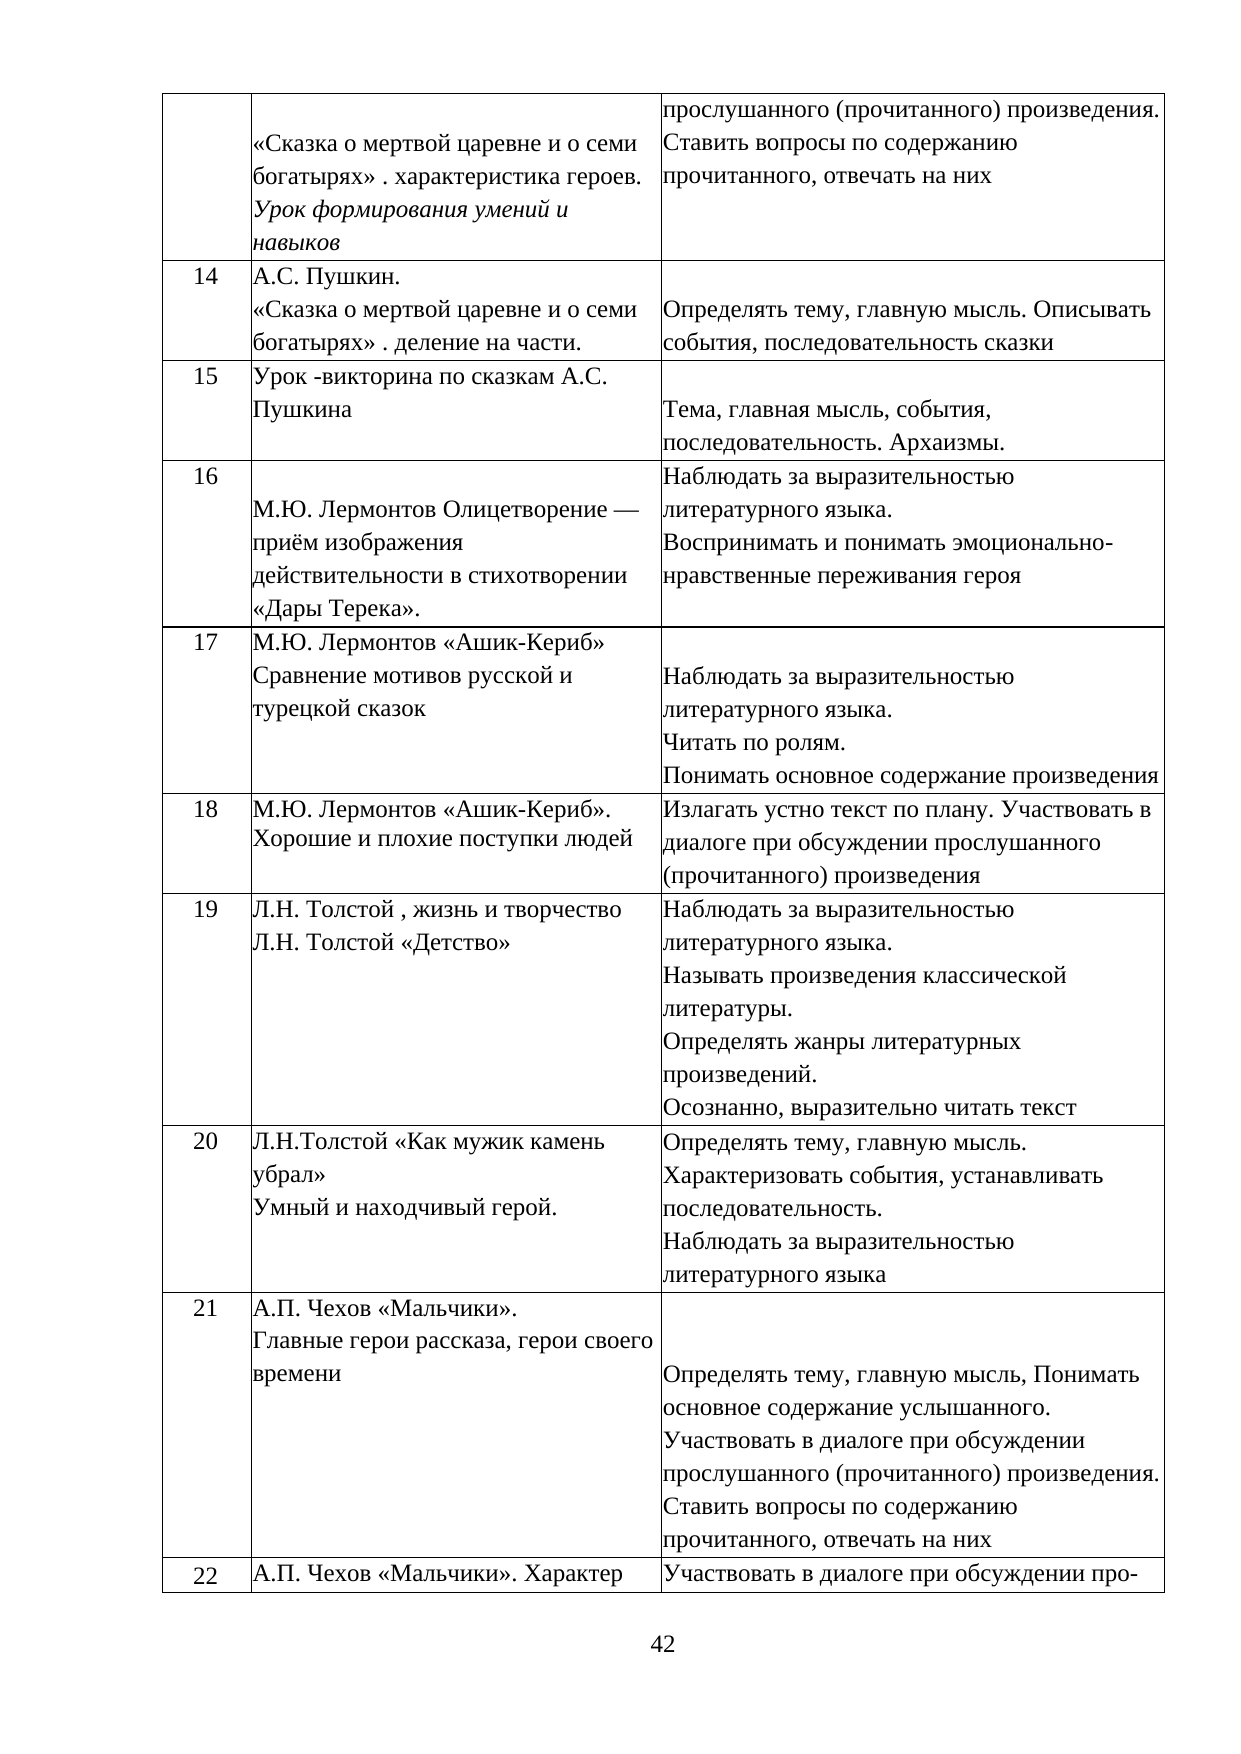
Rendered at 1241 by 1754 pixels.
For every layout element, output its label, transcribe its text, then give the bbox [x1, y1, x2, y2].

table_cell М.Ю. Лермонтов Олицетворение — приём изображения действительности в стихотворении «Дары Терека». [252, 461, 661, 626]
table_cell 15 [163, 361, 251, 460]
table_header прослушанного (прочитанного) произведения. Ставить вопросы по содержанию прочитанного, отвечать на них [662, 94, 1164, 260]
table_header [163, 94, 251, 260]
table_cell Участвовать в диалоге при обсуждении про- [662, 1558, 1164, 1592]
table_cell Л.Н. Толстой , жизнь и творчество Л.Н. Толстой «Детство» [252, 894, 661, 1125]
table_cell 17 [163, 628, 251, 793]
table_cell Тема, главная мысль, события, последовательность. Архаизмы. [662, 361, 1164, 460]
table_cell 20 [163, 1126, 251, 1292]
table_cell М.Ю. Лермонтов «Ашик-Кериб» Сравнение мотивов русской и турецкой сказок [252, 628, 661, 793]
table_cell Определять тему, главную мысль. Характеризовать события, устанавливать последовательность. Наблюдать за выразительностью литературного языка [662, 1126, 1164, 1292]
table_cell А.С. Пушкин. «Сказка о мертвой царевне и о семи богатырях» . деление на части. [252, 261, 661, 360]
table_header «Сказка о мертвой царевне и о семи богатырях» . характеристика героев. Урок формирования умений и навыков [252, 94, 661, 260]
table_cell Л.Н.Толстой «Как мужик камень убрал» Умный и находчивый герой. [252, 1126, 661, 1292]
table_cell Наблюдать за выразительностью литературного языка. Называть произведения классической литературы. Определять жанры литературных произведений. Осознанно, выразительно читать текст [662, 894, 1164, 1125]
table_cell Урок -викторина по сказкам А.С. Пушкина [252, 361, 661, 460]
table_cell А.П. Чехов «Мальчики». Характер [252, 1558, 661, 1592]
table_cell Излагать устно текст по плану. Участвовать в диалоге при обсуждении прослушанного (прочитанного) произведения [662, 794, 1164, 893]
table_cell М.Ю. Лермонтов «Ашик-Кериб». Хорошие и плохие поступки людей [252, 794, 661, 893]
table_cell 21 [163, 1293, 251, 1557]
table_cell Наблюдать за выразительностью литературного языка. Воспринимать и понимать эмоциональнонравственные переживания героя [662, 461, 1164, 626]
table_cell Наблюдать за выразительностью литературного языка. Читать по ролям. Понимать основное содержание произведения [662, 628, 1164, 793]
table_cell 22 [163, 1558, 251, 1592]
table_cell А.П. Чехов «Мальчики». Главные герои рассказа, герои своего времени [252, 1293, 661, 1557]
table_cell Определять тему, главную мысль, Понимать основное содержание услышанного. Участвовать в диалоге при обсуждении прослушанного (прочитанного) произведения. Ставить вопросы по содержанию прочитанного, отвечать на них [662, 1293, 1164, 1557]
table_cell Определять тему, главную мысль. Описывать события, последовательность сказки [662, 261, 1164, 360]
table_cell 19 [163, 894, 251, 1125]
table_cell 14 [163, 261, 251, 360]
table_cell 16 [163, 461, 251, 626]
table_cell 18 [163, 794, 251, 893]
